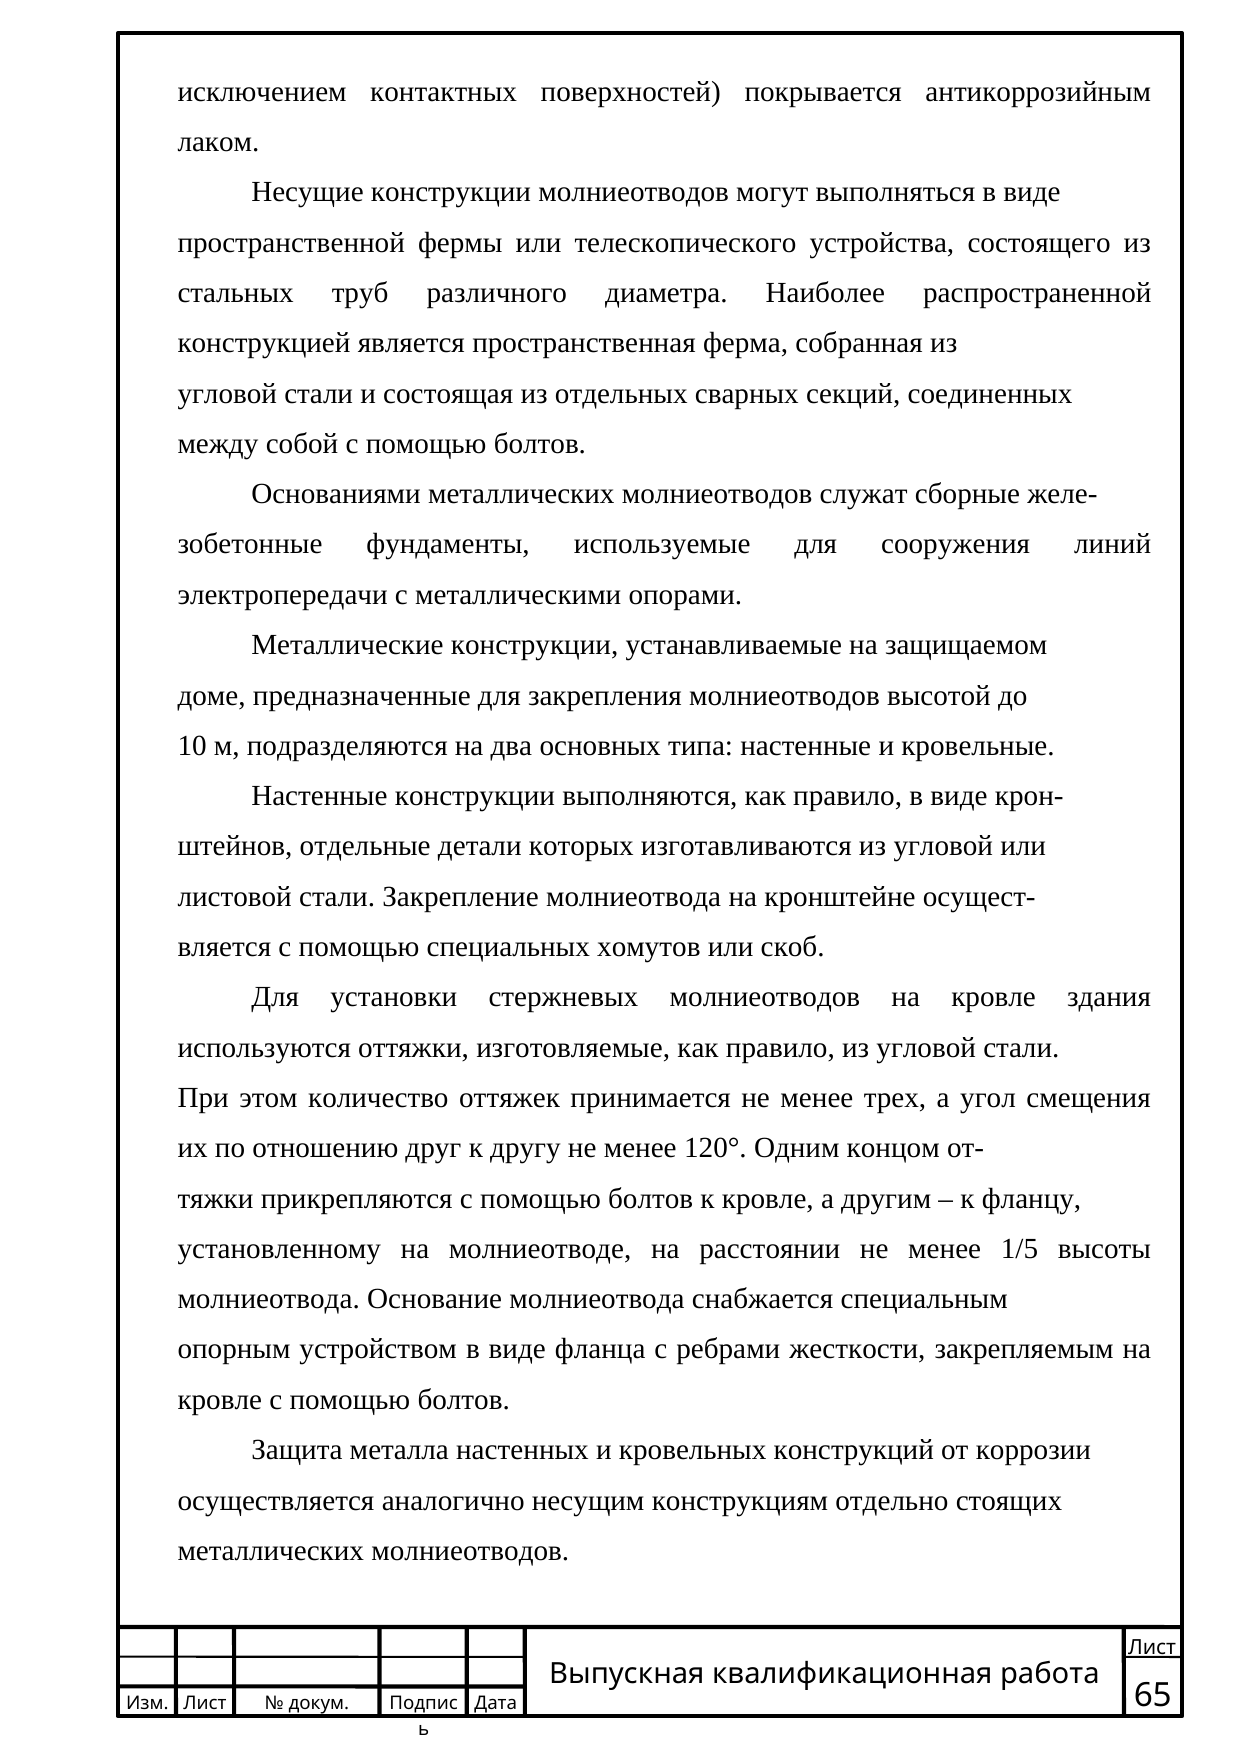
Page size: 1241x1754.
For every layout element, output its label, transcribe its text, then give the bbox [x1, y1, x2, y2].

text опорным устройством в виде фланца с ребрами жесткости, закрепляемым на кровле с помощью болтов. [177, 1332, 1152, 1416]
text Настенные конструкции выполняются, как правило, в виде крон- [177, 778, 1152, 812]
text При этом количество оттяжек принимается не менее трех, а угол смещения их по отношению друг к другу не менее 120°. Одним концом от- [177, 1080, 1152, 1164]
text Несущие конструкции молниеотводов могут выполняться в виде [177, 174, 1152, 208]
text Металлические конструкции, устанавливаемые на защищаемом [177, 627, 1152, 661]
text зобетонные фундаменты, используемые для сооружения линий электропередачи с металлическими опорами. [177, 527, 1152, 611]
text между собой с помощью болтов. [177, 426, 1152, 459]
text 10 м, подразделяются на два основных типа: настенные и кровельные. [177, 728, 1152, 761]
text вляется с помощью специальных хомутов или скоб. [177, 929, 1152, 963]
text металлических молниеотводов. [177, 1533, 1152, 1566]
text установленному на молниеотводе, на расстоянии не менее 1/5 высоты молниеотвода. Основание молниеотвода снабжается специальным [177, 1231, 1152, 1315]
text угловой стали и состоящая из отдельных сварных секций, соединенных [177, 376, 1152, 409]
text Для установки стержневых молниеотводов на кровле здания используются оттяжки, изготовляемые, как правило, из угловой стали. [177, 979, 1152, 1063]
text тяжки прикрепляются с помощью болтов к кровле, а другим – к фланцу, [177, 1181, 1152, 1214]
text исключением контактных поверхностей) покрывается антикоррозийным лаком. [177, 74, 1152, 158]
text штейнов, отдельные детали которых изготавливаются из угловой или [177, 828, 1152, 862]
text осуществляется аналогично несущим конструкциям отдельно стоящих [177, 1483, 1152, 1516]
text листовой стали. Закрепление молниеотвода на кронштейне осущест- [177, 879, 1152, 912]
text доме, предназначенные для закрепления молниеотводов высотой до [177, 678, 1152, 711]
text Защита металла настенных и кровельных конструкций от коррозии [177, 1432, 1152, 1466]
text Основаниями металлических молниеотводов служат сборные желе- [177, 476, 1152, 510]
text пространственной фермы или телескопического устройства, состоящего из стальных труб различного диаметра. Наиболее распространенной конструкцией является пространственная ферма, собранная из [177, 225, 1152, 359]
